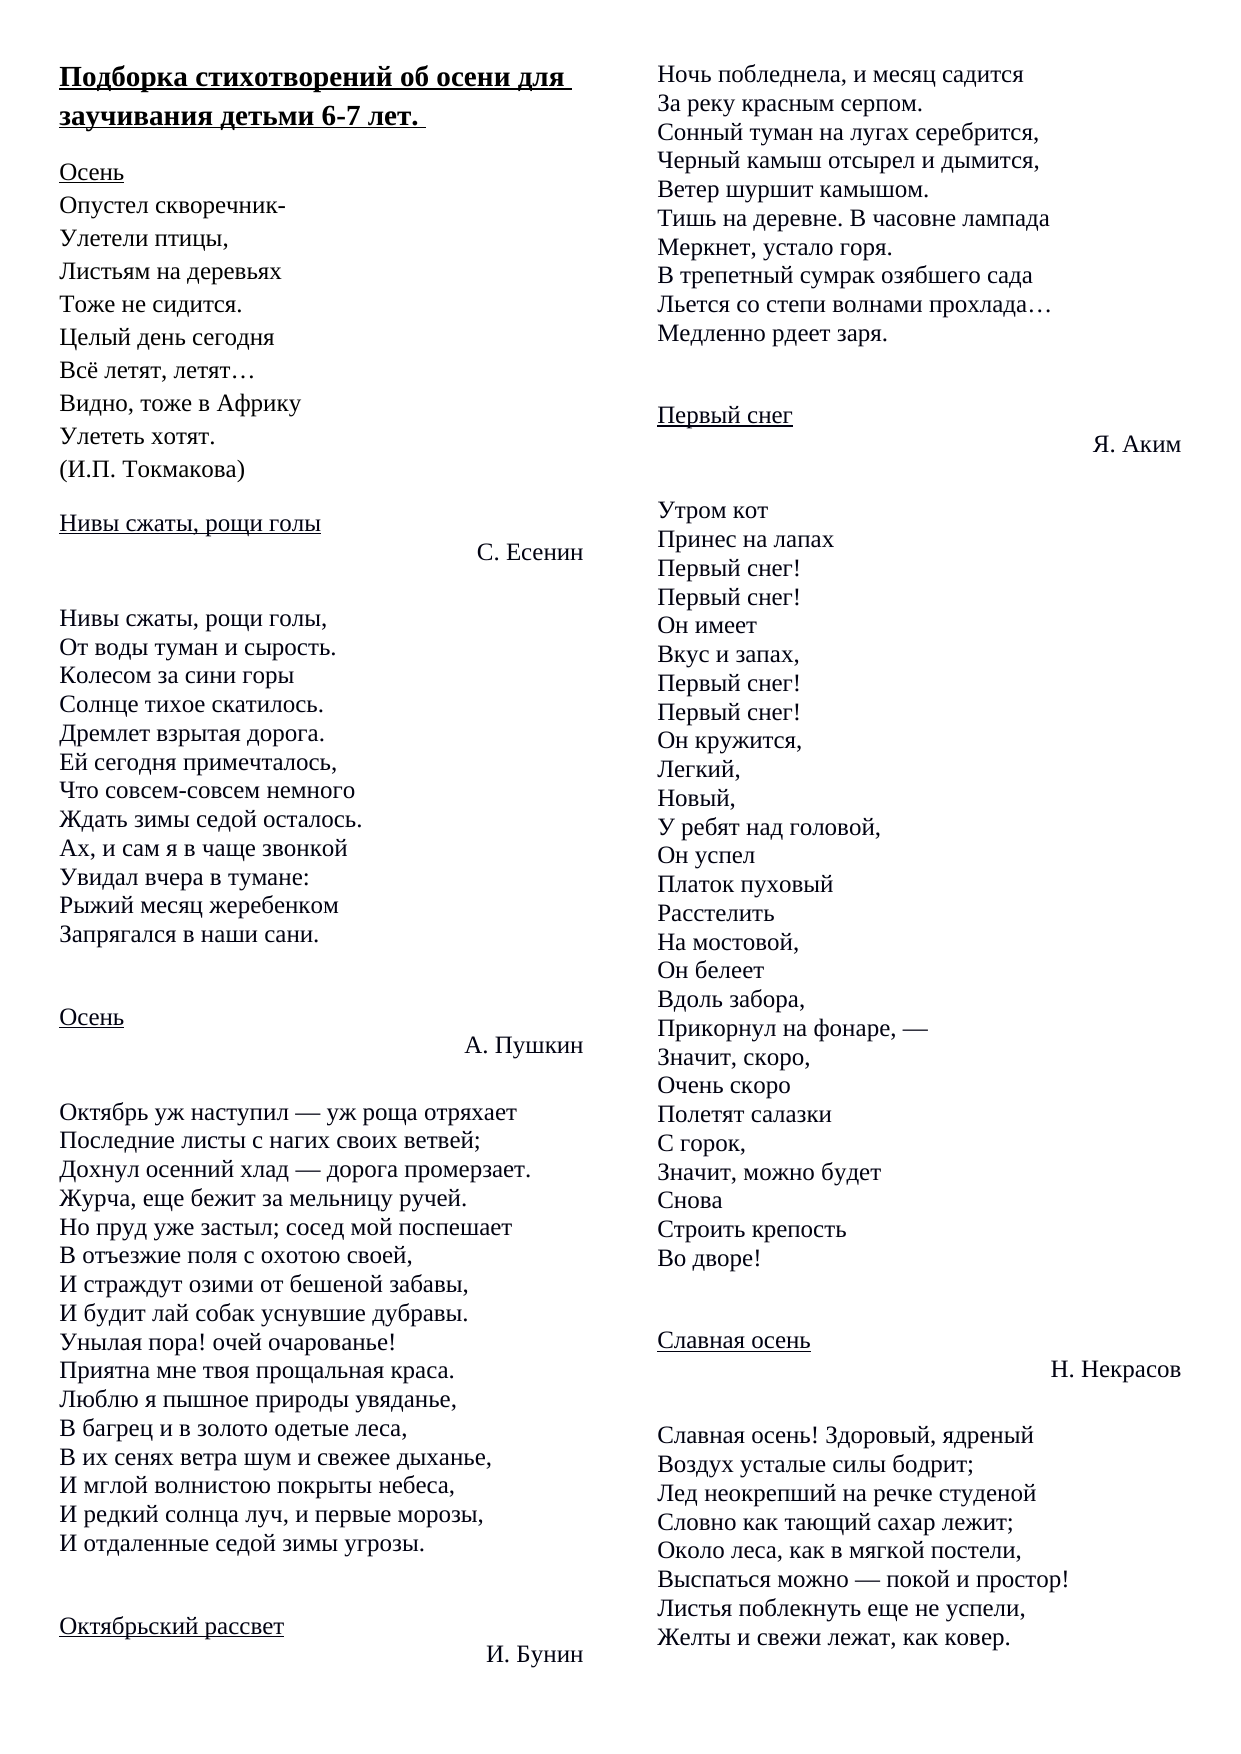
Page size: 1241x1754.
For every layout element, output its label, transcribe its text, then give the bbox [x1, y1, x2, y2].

text Осень Опустел скворечник- Улетели птицы, Листьям на деревьях Тоже не сидится. Целый день сегодня Всё летят, летят… Видно, тоже в Африку Улететь хотят. (И.П. Токмакова) [59, 157, 583, 483]
text Нивы сжаты, рощи голы, От воды туман и сырость. Колесом за сини горы Солнце тихое скатилось. [59, 603, 583, 718]
text Нивы сжаты, рощи голы [59, 508, 583, 537]
text Славная осень! Здоровый, ядреный Воздух усталые силы бодрит; Лед неокрепший на речке студеной Словно как тающий сахар лежит; [657, 1421, 1181, 1536]
text Унылая пора! очей очарованье! Приятна мне твоя прощальная краса. Люблю я пышное природы увяданье, В багрец и в золото одетые леса, В их сенях ветра шум и свежее дыханье, И мглой волнистою покрыты небеса, И редкий солнца луч, и первые морозы, И отдаленные седой зимы угрозы. [59, 1327, 583, 1557]
text С. Есенин [59, 537, 583, 566]
text Утром кот Принес на лапах Первый снег! Первый снег! Он имеет Вкус и запах, Первый снег! Первый снег! Он кружится, Легкий, Новый, У ребят над головой, Он успел Платок пуховый Расстелить На мостовой, Он белеет Вдоль забора, Прикорнул на фонаре, — Значит, скоро, Очень скоро Полетят салазки С горок, Значит, можно будет Снова Строить крепость Во дворе! [657, 495, 1181, 1272]
text А. Пушкин [59, 1031, 583, 1059]
text Около леса, как в мягкой постели, Выспаться можно — покой и простор! Листья поблекнуть еще не успели, Желты и свежи лежат, как ковер. [657, 1536, 1181, 1651]
text Я. Аким [657, 429, 1181, 458]
text Октябрь уж наступил — уж роща отряхает Последние листы с нагих своих ветвей; Дохнул осенний хлад — дорога промерзает. Журча, еще бежит за мельницу ручей. Но пруд уже застыл; сосед мой поспешает В отъезжие поля с охотою своей, И страждут озими от бешеной забавы, И будит лай собак уснувшие дубравы. [59, 1097, 583, 1327]
text Первый снег [657, 400, 1181, 429]
text И. Бунин [59, 1639, 583, 1668]
text Осень [59, 1002, 583, 1031]
text Октябрьский рассвет [59, 1611, 583, 1639]
text Славная осень [657, 1326, 1181, 1354]
text Ах, и сам я в чаще звонкой Увидал вчера в тумане: Рыжий месяц жеребенком Запрягался в наши сани. [59, 833, 583, 948]
text Подборка стихотворений об осени для заучивания детьми 6-7 лет. [59, 59, 583, 131]
text Дремлет взрытая дорога. Ей сегодня примечталось, Что совсем-совсем немного Ждать зимы седой осталось. [59, 718, 583, 833]
text Н. Некрасов [657, 1354, 1181, 1383]
text Ночь побледнела, и месяц садится За реку красным серпом. Сонный туман на лугах серебрится, Черный камыш отсырел и дымится, Ветер шуршит камышом. Тишь на деревне. В часовне лампада Меркнет, устало горя. В трепетный сумрак озябшего сада Льется со степи волнами прохлада… Медленно рдеет заря. [657, 59, 1181, 347]
